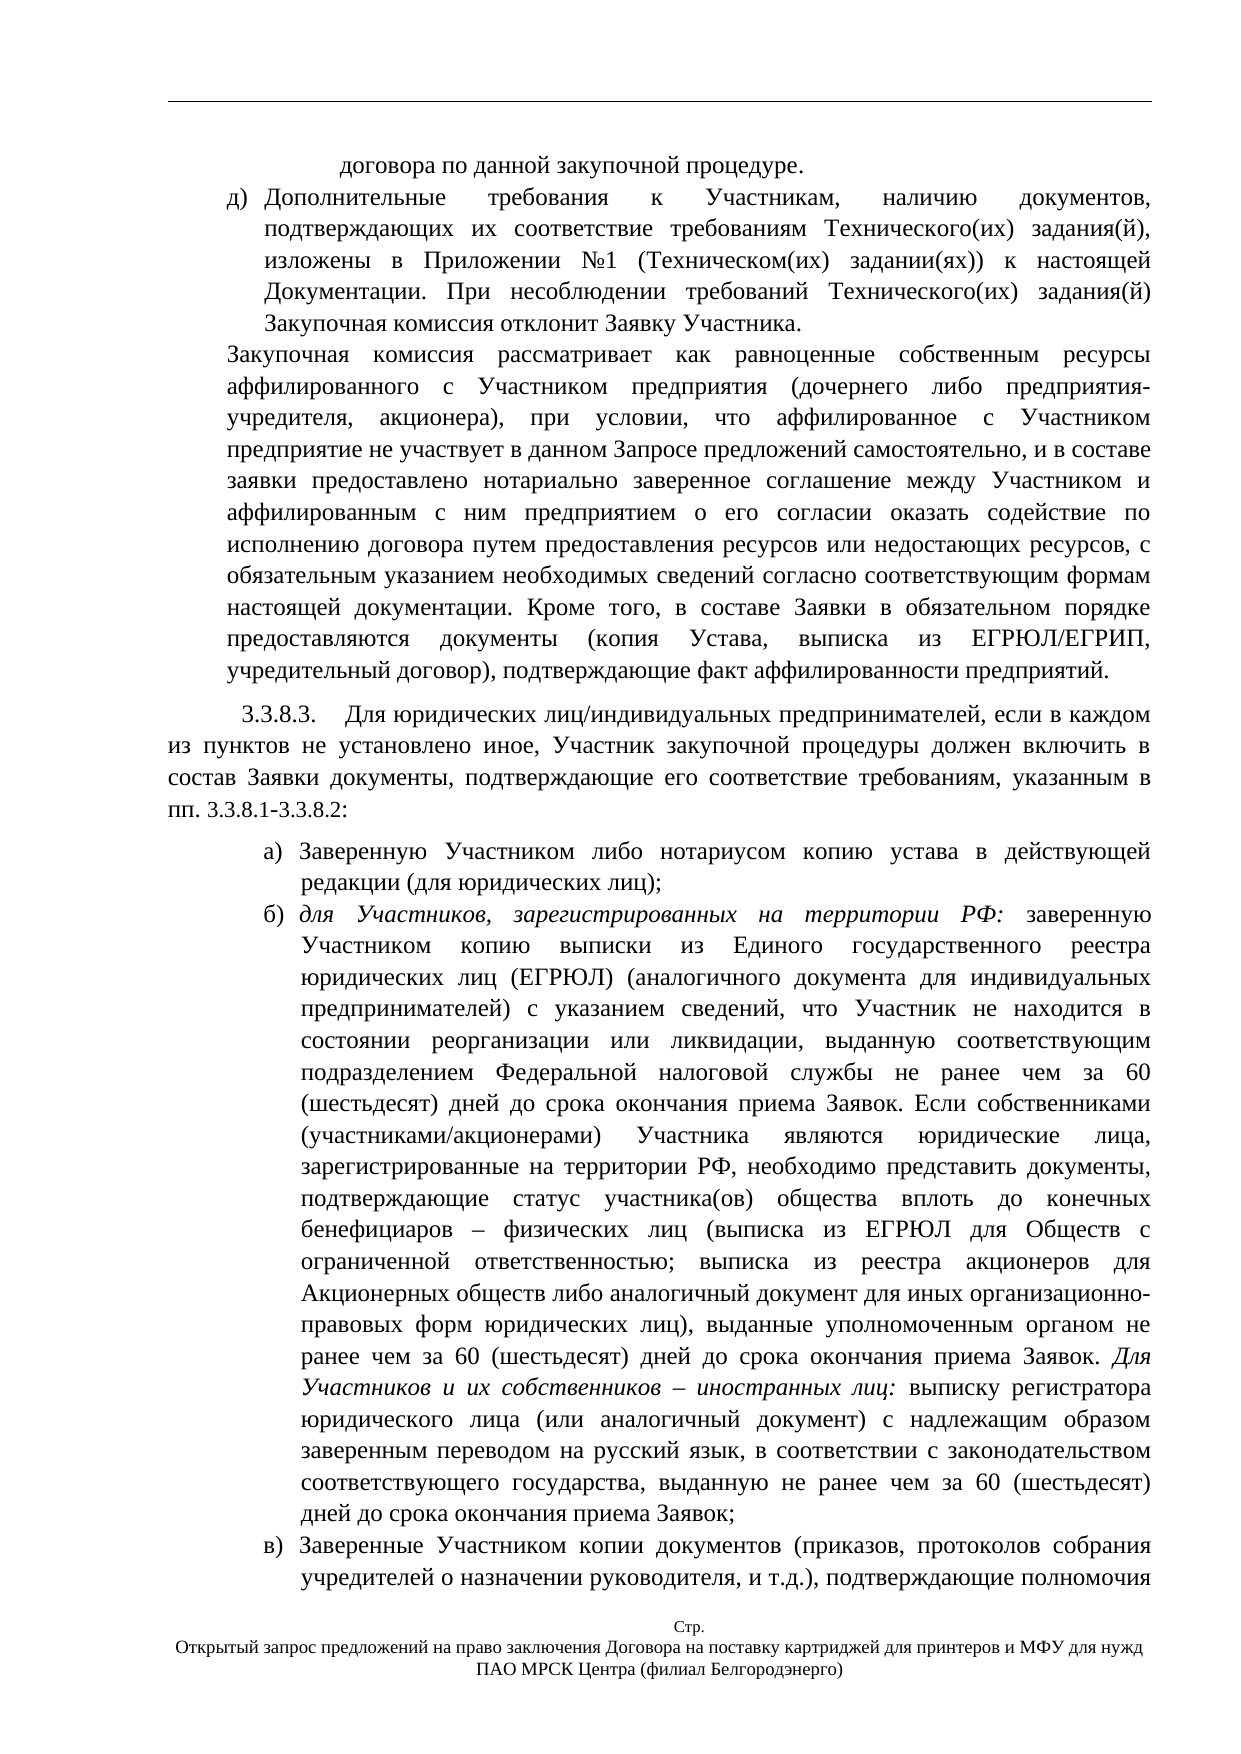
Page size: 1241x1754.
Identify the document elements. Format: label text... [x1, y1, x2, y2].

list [282, 150, 1152, 179]
list Заверенную Участником либо нотариусом копию устава в действующей редакции (для юридических лиц); [263, 836, 1152, 896]
list Дополнительные требования к Участникам, наличию документов, подтверждающих их соответствие требованиям Технического(их) задания(й), изложены в Приложении №1 (Техническом(их) задании(ях)) к настоящей Документации. При несоблюдении требований Технического(их) задания(й) Закупочная комиссия отклонит Заявку Участника. [227, 182, 1152, 337]
list Для юридических лиц/индивидуальных предпринимателей, если в каждом из пунктов не установлено иное, Участник закупочной процедуры должен включить в состав Заявки документы, подтверждающие его соответствие требованиям, указанным в пп. 3.3.8.1-3.3.8.2: [168, 699, 1152, 822]
list для Участников, зарегистрированных на территории РФ: заверенную Участником копию выписки из Единого государственного реестра юридических лиц (ЕГРЮЛ) (аналогичного документа для индивидуальных предпринимателей) с указанием сведений, что Участник не находится в состоянии реорганизации или ликвидации, выданную соответствующим подразделением Федеральной налоговой службы не ранее чем за 60 (шестьдесят) дней до срока окончания приема Заявок. Если собственниками (участниками/акционерами) Участника являются юридические лица, зарегистрированные на территории РФ, необходимо представить документы, подтверждающие статус участника(ов) общества вплоть до конечных бенефициаров – физических лиц (выписка из ЕГРЮЛ для Обществ с ограниченной ответственностью; выписка из реестра акционеров для Акционерных обществ либо аналогичный документ для иных организационно-правовых форм юридических лиц), выданные уполномоченным органом не ранее чем за 60 (шестьдесят) дней до срока окончания приема Заявок. Для Участников и их собственников – иностранных лиц: выписку регистратора юридического лица (или аналогичный документ) с надлежащим образом заверенным переводом на русский язык, в соответствии с законодательством соответствующего государства, выданную не ранее чем за 60 (шестьдесят) дней до срока окончания приема Заявок; [263, 899, 1152, 1527]
text Закупочная комиссия рассматривает как равноценные собственным ресурсы аффилированного с Участником предприятия (дочернего либо предприятия-учредителя, акционера), при условии, что аффилированное с Участником предприятие не участвует в данном Запросе предложений самостоятельно, и в составе заявки предоставлено нотариально заверенное соглашение между Участником и аффилированным с ним предприятием о его согласии оказать содействие по исполнению договора путем предоставления ресурсов или недостающих ресурсов, с обязательным указанием необходимых сведений согласно соответствующим формам настоящей документации. Кроме того, в составе Заявки в обязательном порядке предоставляются документы (копия Устава, выписка из ЕГРЮЛ/ЕГРИП, учредительный договор), подтверждающие факт аффилированности предприятий. [227, 339, 1152, 684]
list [263, 1530, 1152, 1590]
